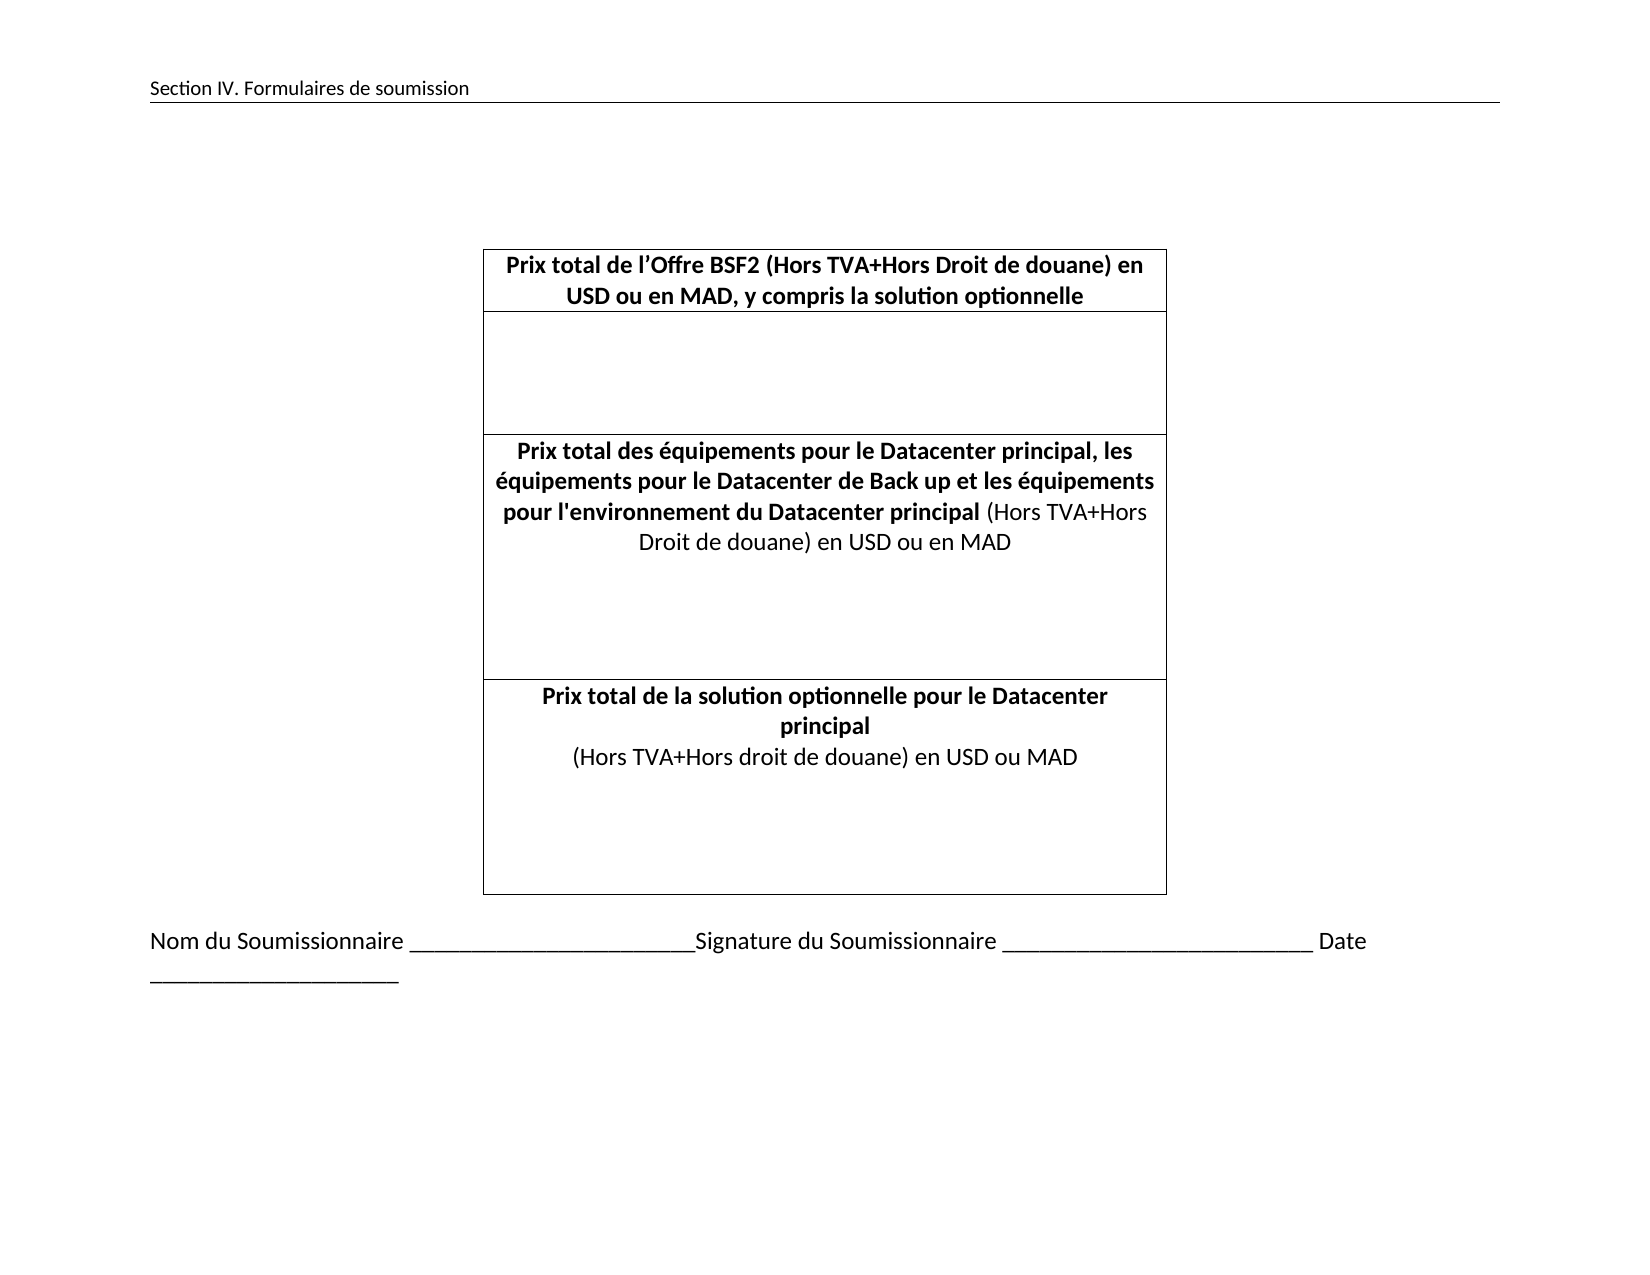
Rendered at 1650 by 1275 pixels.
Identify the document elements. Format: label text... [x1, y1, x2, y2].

table_cell [484, 312, 1166, 434]
table_cell Prix total de la solution optionnelle pour le Datacenter principal (Hors TVA+Hors droit de douane) en USD ou MAD [484, 680, 1166, 894]
table_cell Prix total des équipements pour le Datacenter principal, les équipements pour le Datacenter de Back up et les équipements pour l'environnement du Datacenter principal (Hors TVA+Hors Droit de douane) en USD ou en MAD [484, 435, 1166, 679]
text Nom du Soumissionnaire _______________________Signature du Soumissionnaire _________________________ Date ____________________ [150, 925, 1500, 986]
table_header Prix total de l’Offre BSF2 (Hors TVA+Hors Droit de douane) en USD ou en MAD, y compris la solution optionnelle [484, 250, 1166, 311]
